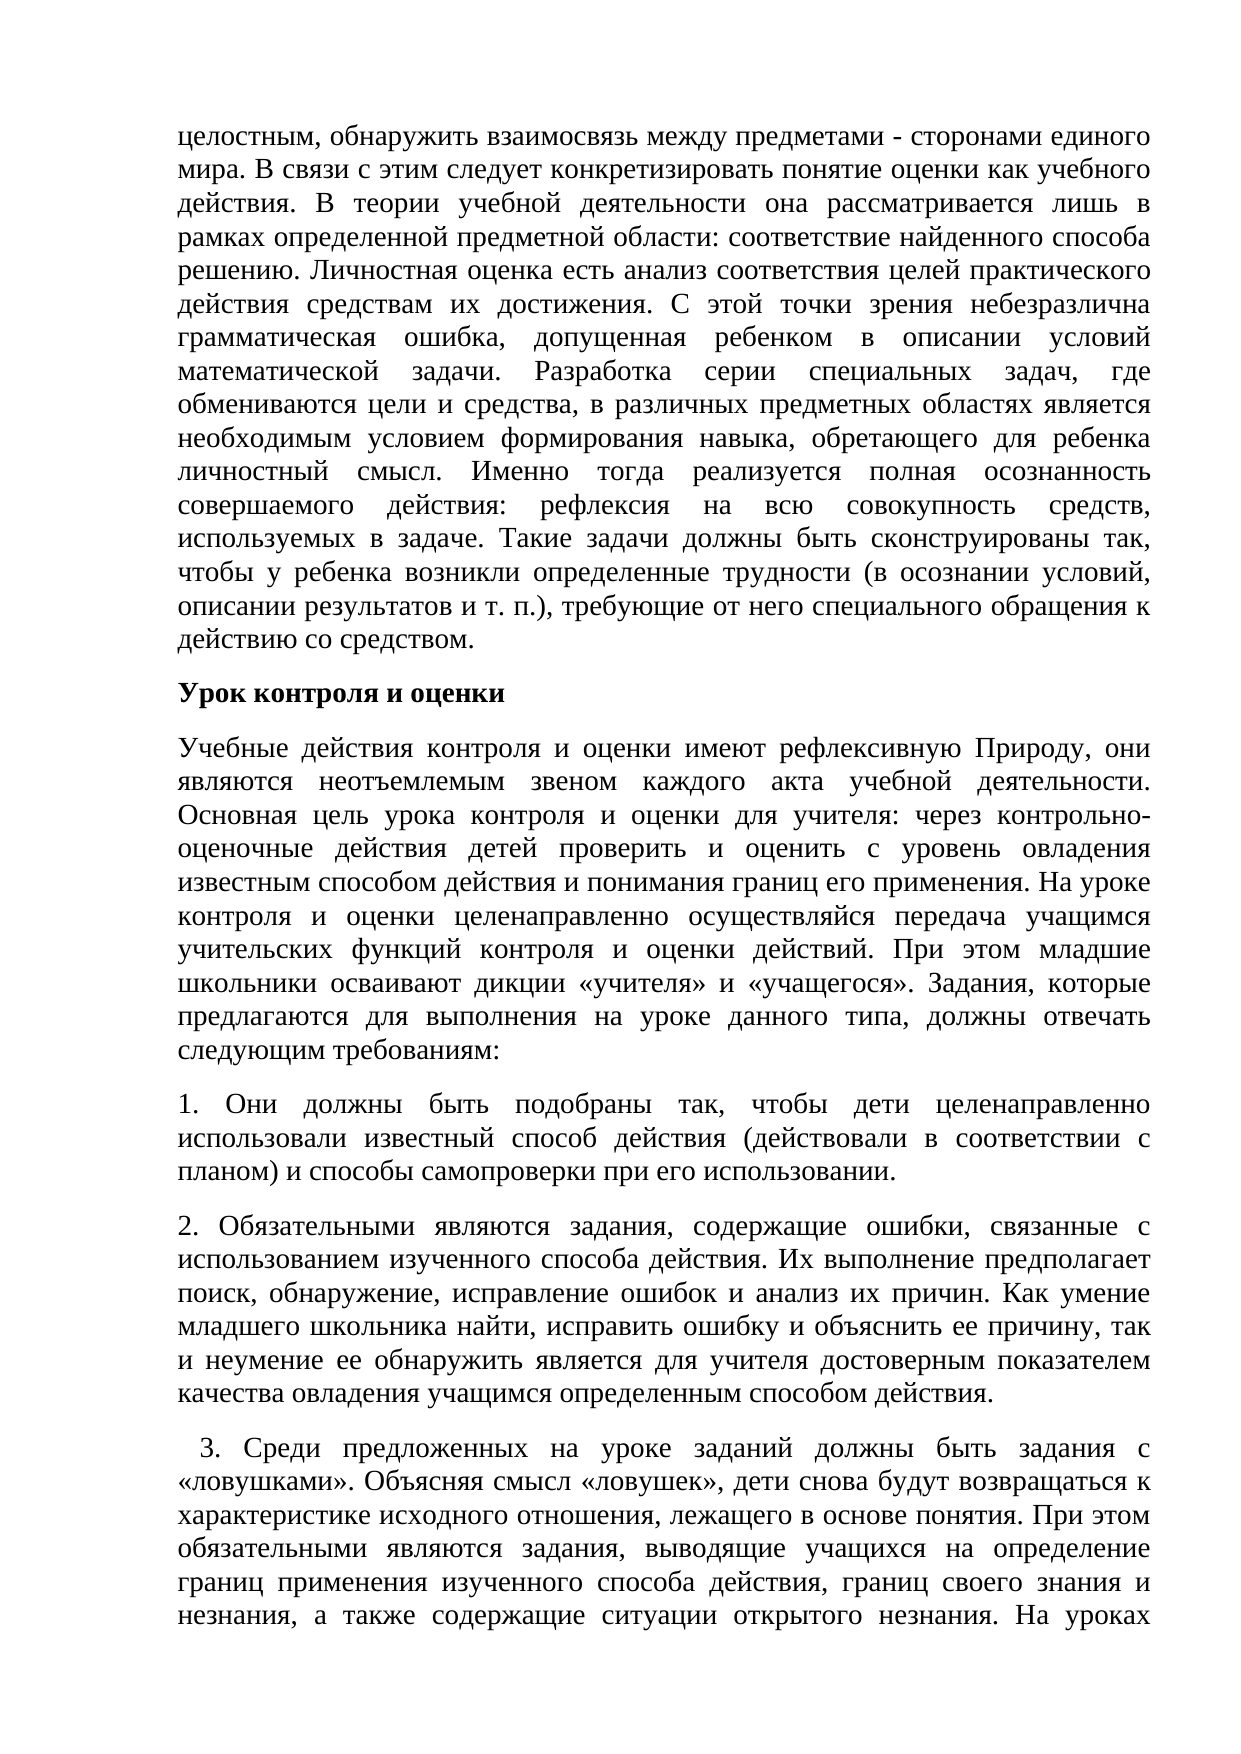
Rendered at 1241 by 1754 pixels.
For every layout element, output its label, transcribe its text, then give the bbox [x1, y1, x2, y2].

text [177, 1430, 1152, 1631]
text Урок контроля и оценки [177, 676, 1152, 709]
text 1. Они должны быть подобраны так, чтобы дети целенаправленно использовали известный способ действия (действовали в соответствии с планом) и способы самопроверки при его использовании. [177, 1086, 1152, 1187]
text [177, 118, 1152, 655]
text 2. Обязательными являются задания, содержащие ошибки, связанные с использованием изученного способа действия. Их выполнение предполагает поиск, обнаружение, исправление ошибок и анализ их причин. Как умение младшего школьника найти, исправить ошибку и объяснить ее причину, так и неумение ее обнаружить является для учителя достоверным показателем качества овладения учащимся определенным способом действия. [177, 1208, 1152, 1409]
text Учебные действия контроля и оценки имеют рефлексивную Природу, они являются неотъемлемым звеном каждого акта учебной деятельности. Основная цель урока контроля и оценки для учителя: через контрольно-оценочные действия детей проверить и оценить с уровень овладения известным способом действия и понимания границ его применения. На уроке контроля и оценки целенаправленно осуществляйся передача учащимся учительских функций контроля и оценки действий. При этом младшие школьники осваивают дикции «учителя» и «учащегося». Задания, которые предлагаются для выполнения на уроке данного типа, должны отвечать следующим требованиям: [177, 730, 1152, 1065]
